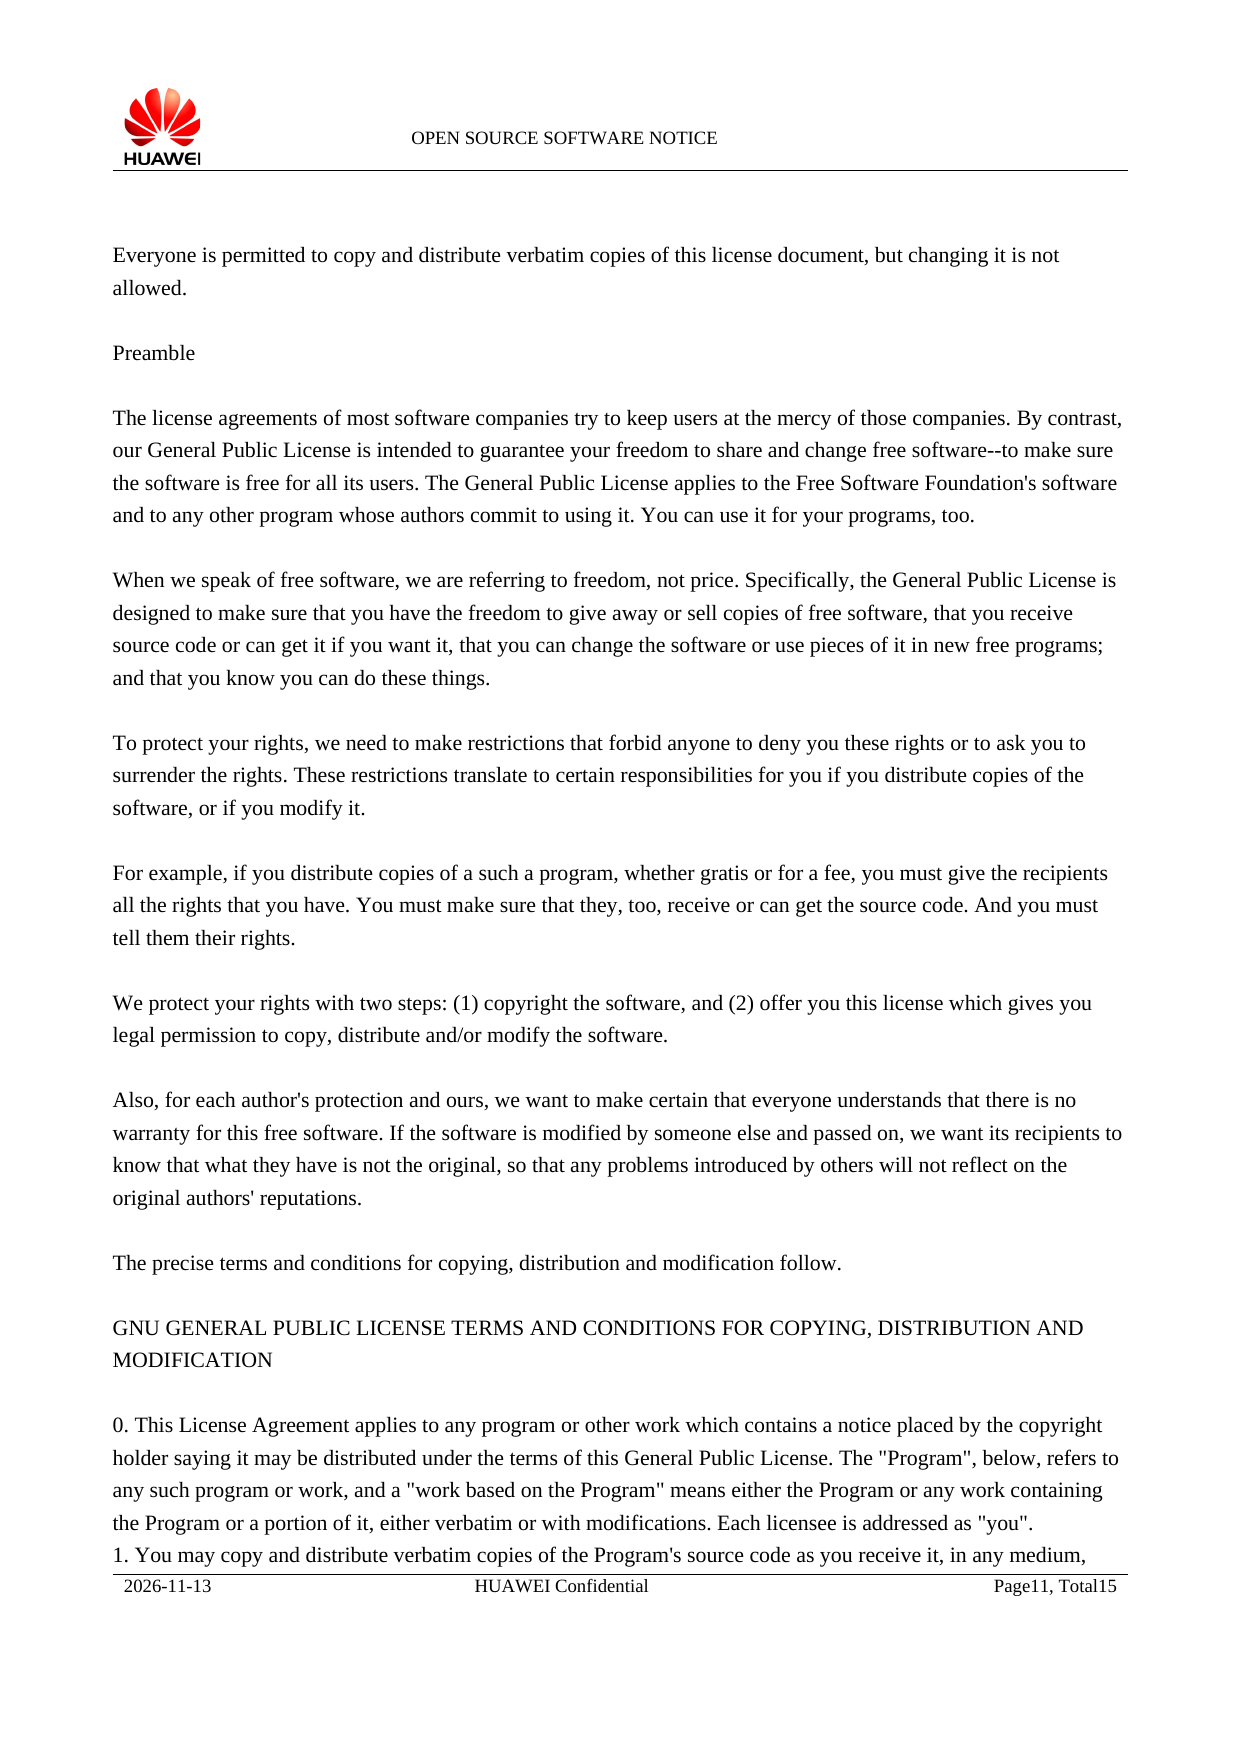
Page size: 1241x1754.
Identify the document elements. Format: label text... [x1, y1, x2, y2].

picture [124, 88, 201, 165]
